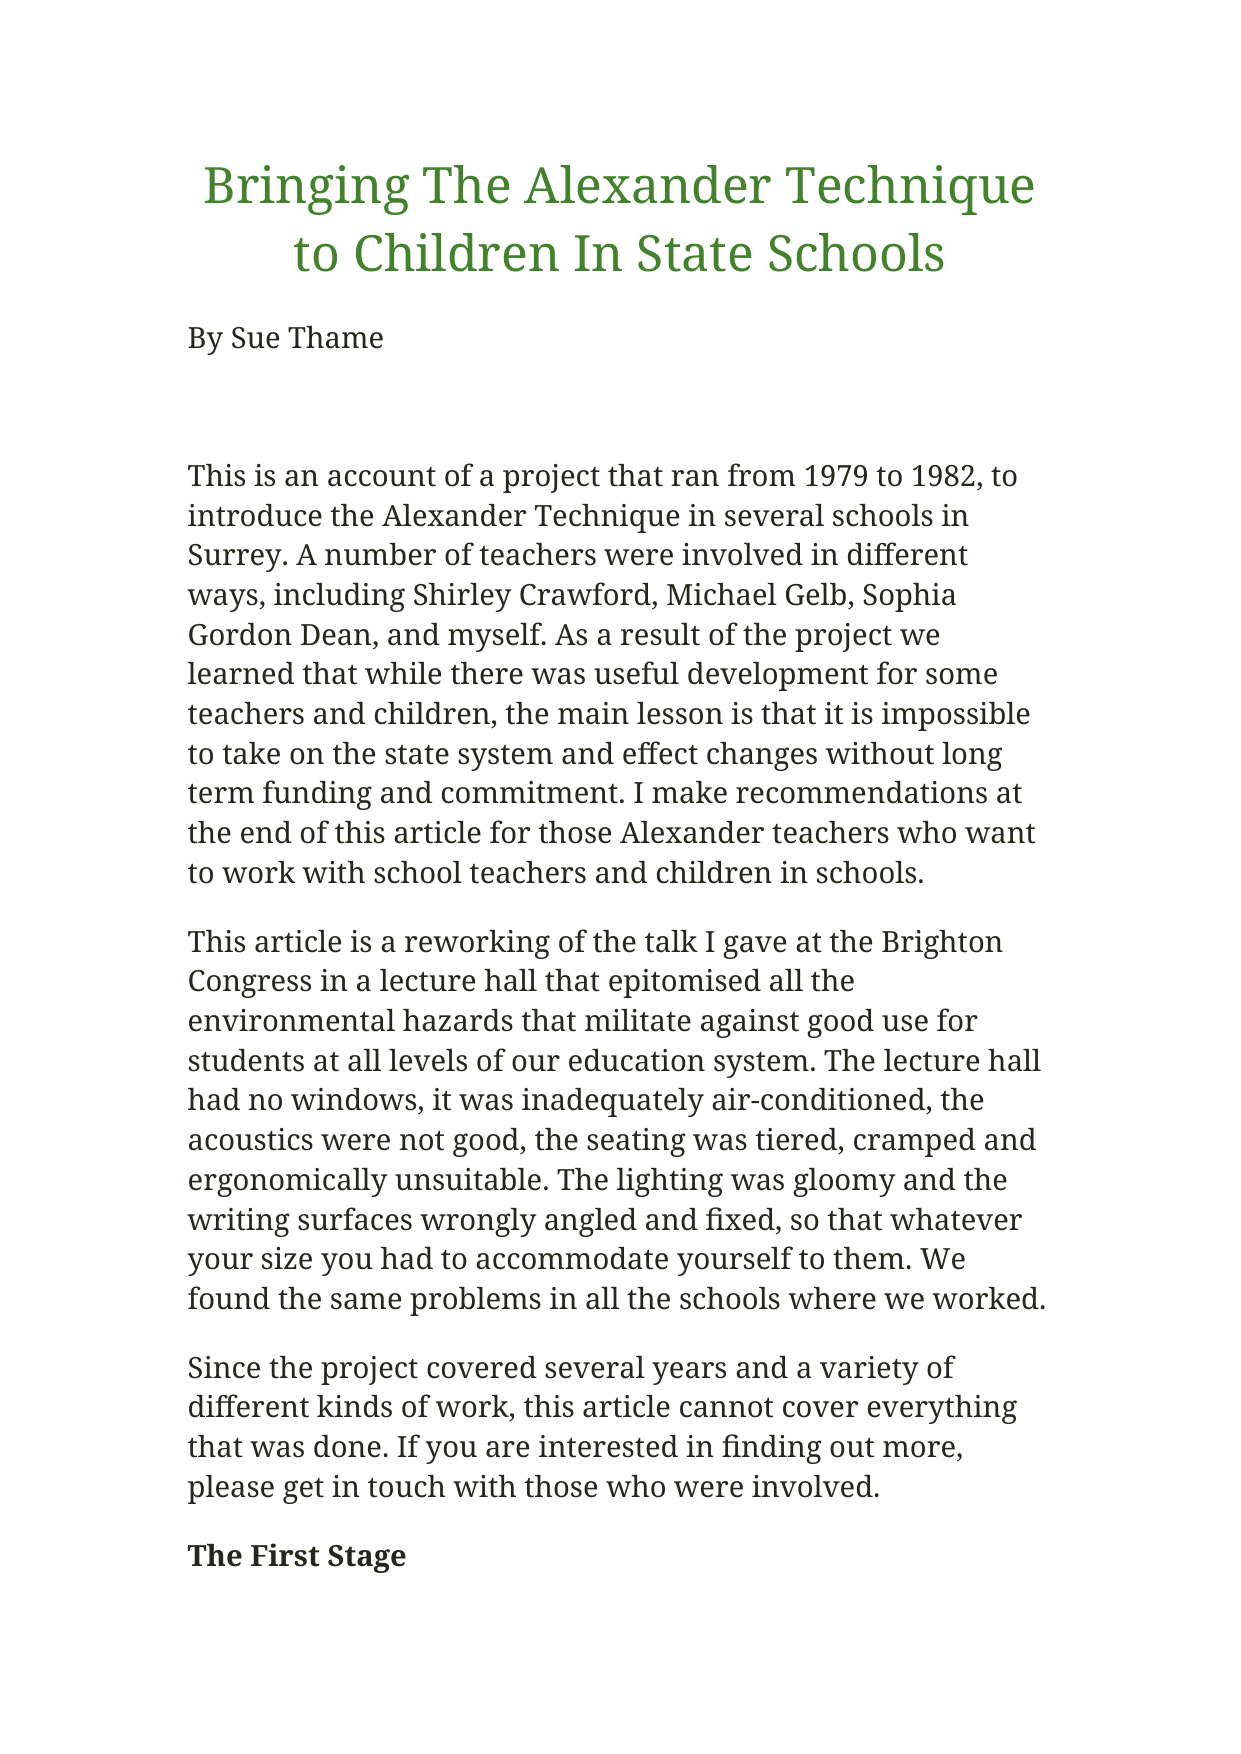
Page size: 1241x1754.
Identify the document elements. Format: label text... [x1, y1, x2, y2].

text This article is a reworking of the talk I gave at the Brighton Congress in a lecture hall that epitomised all the environmental hazards that militate against good use for students at all levels of our education system. The lecture hall had no windows, it was inadequately air-conditioned, the acoustics were not good, the seating was tiered, cramped and ergonomically unsuitable. The lighting was gloomy and the writing surfaces wrongly angled and fixed, so that whatever your size you had to accommodate yourself to them. We found the same problems in all the schools where we worked. [187, 921, 1053, 1318]
text By Sue Thame [187, 317, 1053, 357]
text Since the project covered several years and a variety of different kinds of work, this article cannot cover everything that was done. If you are interested in finding out more, please get in touch with those who were involved. [187, 1347, 1053, 1506]
text This is an account of a project that ran from 1979 to 1982, to introduce the Alexander Technique in several schools in Surrey. A number of teachers were involved in different ways, including Shirley Crawford, Michael Gelb, Sophia Gordon Dean, and myself. As a result of the project we learned that while there was useful development for some teachers and children, the main lesson is that it is impossible to take on the state system and effect changes without long term funding and commitment. I make recommendations at the end of this article for those Alexander teachers who want to work with school teachers and children in schools. [187, 455, 1053, 892]
text Bringing The Alexander Technique to Children In State Schools [187, 150, 1053, 286]
text The First Stage [187, 1535, 1053, 1574]
